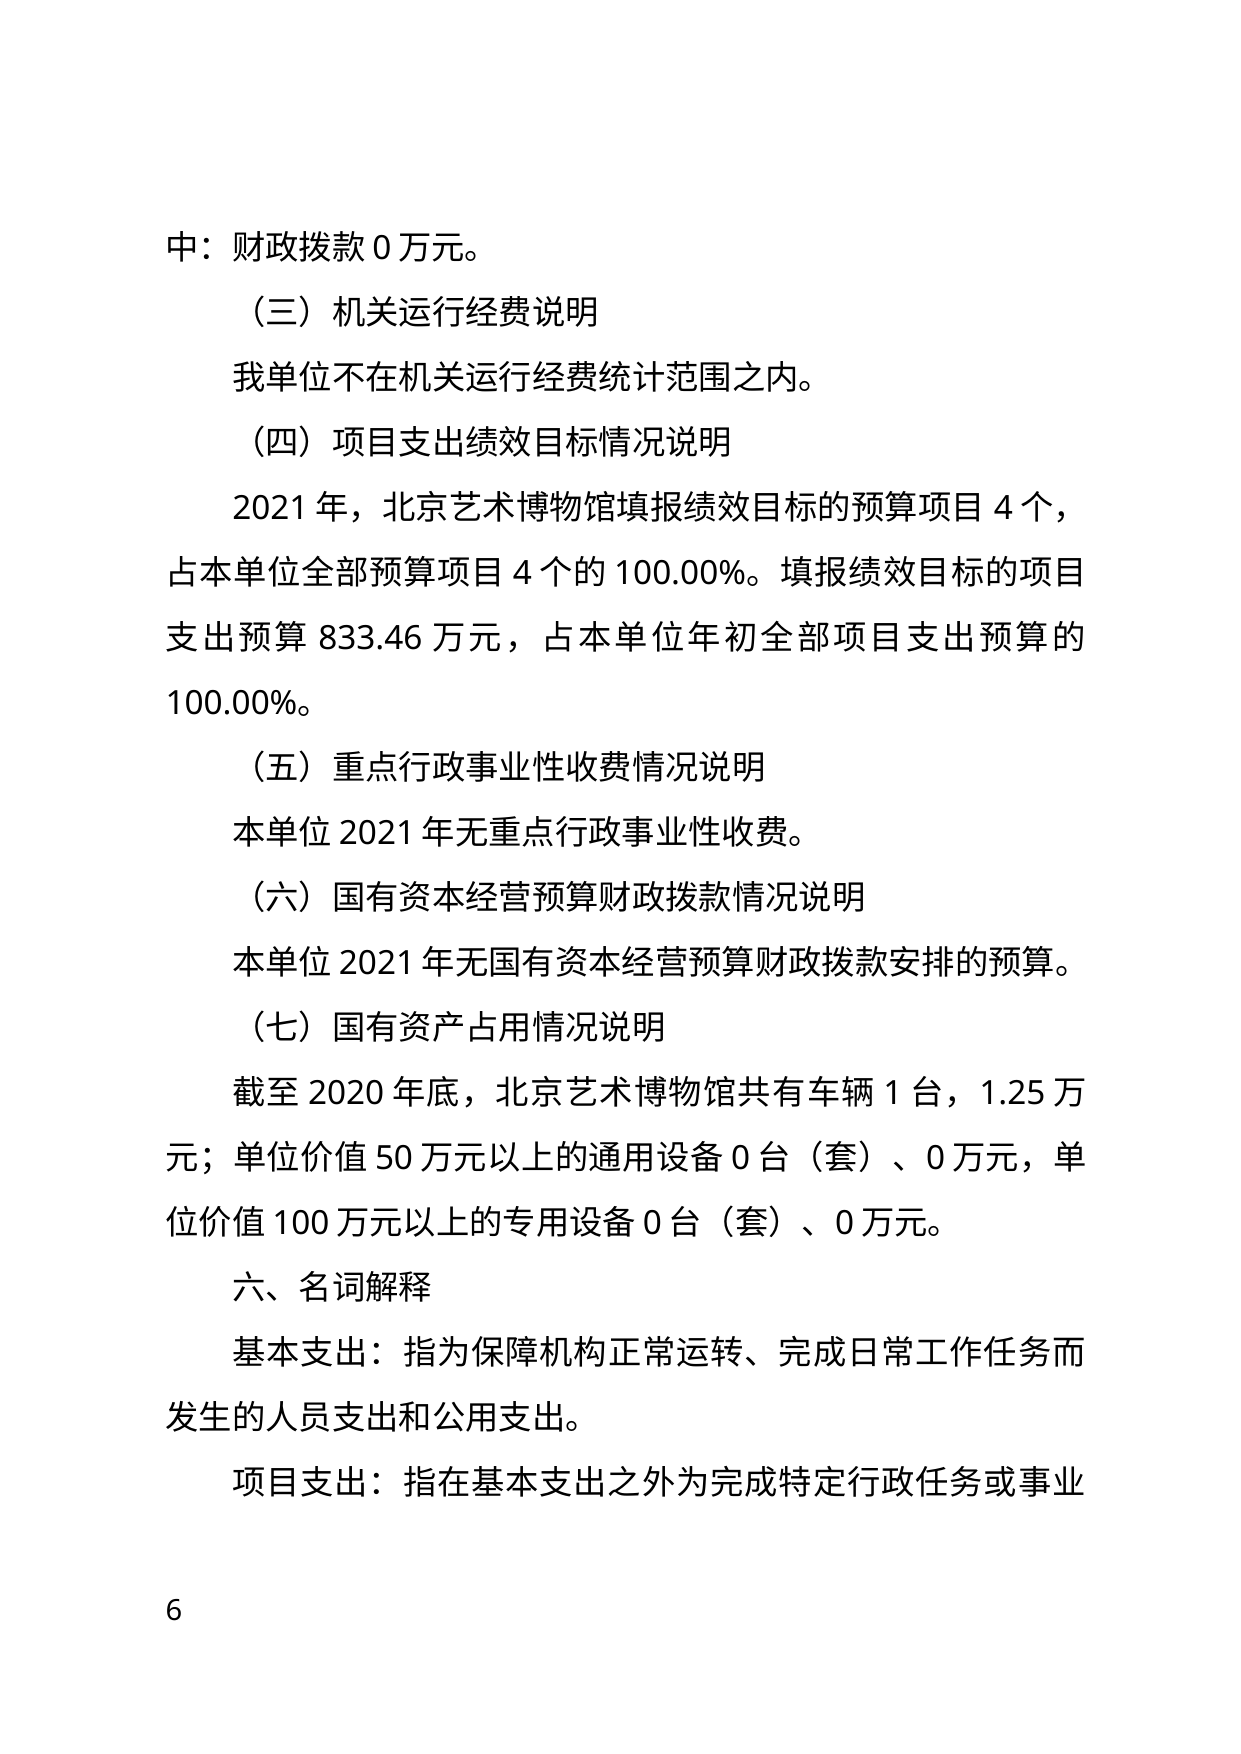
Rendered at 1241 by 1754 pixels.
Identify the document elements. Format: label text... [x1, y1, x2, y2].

text 六、名词解释 [165, 1252, 1087, 1317]
text 本单位2021年无重点行政事业性收费。 [165, 797, 1087, 862]
text （三）机关运行经费说明 [165, 277, 1087, 342]
text 截至2020年底，北京艺术博物馆共有车辆1台，1.25万元；单位价值50万元以上的通用设备0台（套）、0万元，单位价值100万元以上的专用设备0台（套）、0万元。 [165, 1057, 1087, 1252]
text （五）重点行政事业性收费情况说明 [165, 732, 1087, 797]
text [165, 212, 1087, 277]
text 本单位2021年无国有资本经营预算财政拨款安排的预算。 [165, 927, 1087, 992]
text （七）国有资产占用情况说明 [165, 992, 1087, 1057]
text （六）国有资本经营预算财政拨款情况说明 [165, 862, 1087, 927]
text 2021年，北京艺术博物馆填报绩效目标的预算项目4个，占本单位全部预算项目4个的100.00%。填报绩效目标的项目支出预算833.46万元，占本单位年初全部项目支出预算的100.00%。 [165, 472, 1087, 732]
text 我单位不在机关运行经费统计范围之内。 [165, 342, 1087, 407]
text （四）项目支出绩效目标情况说明 [165, 407, 1087, 472]
text 基本支出：指为保障机构正常运转、完成日常工作任务而发生的人员支出和公用支出。 [165, 1317, 1087, 1447]
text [165, 1447, 1087, 1512]
